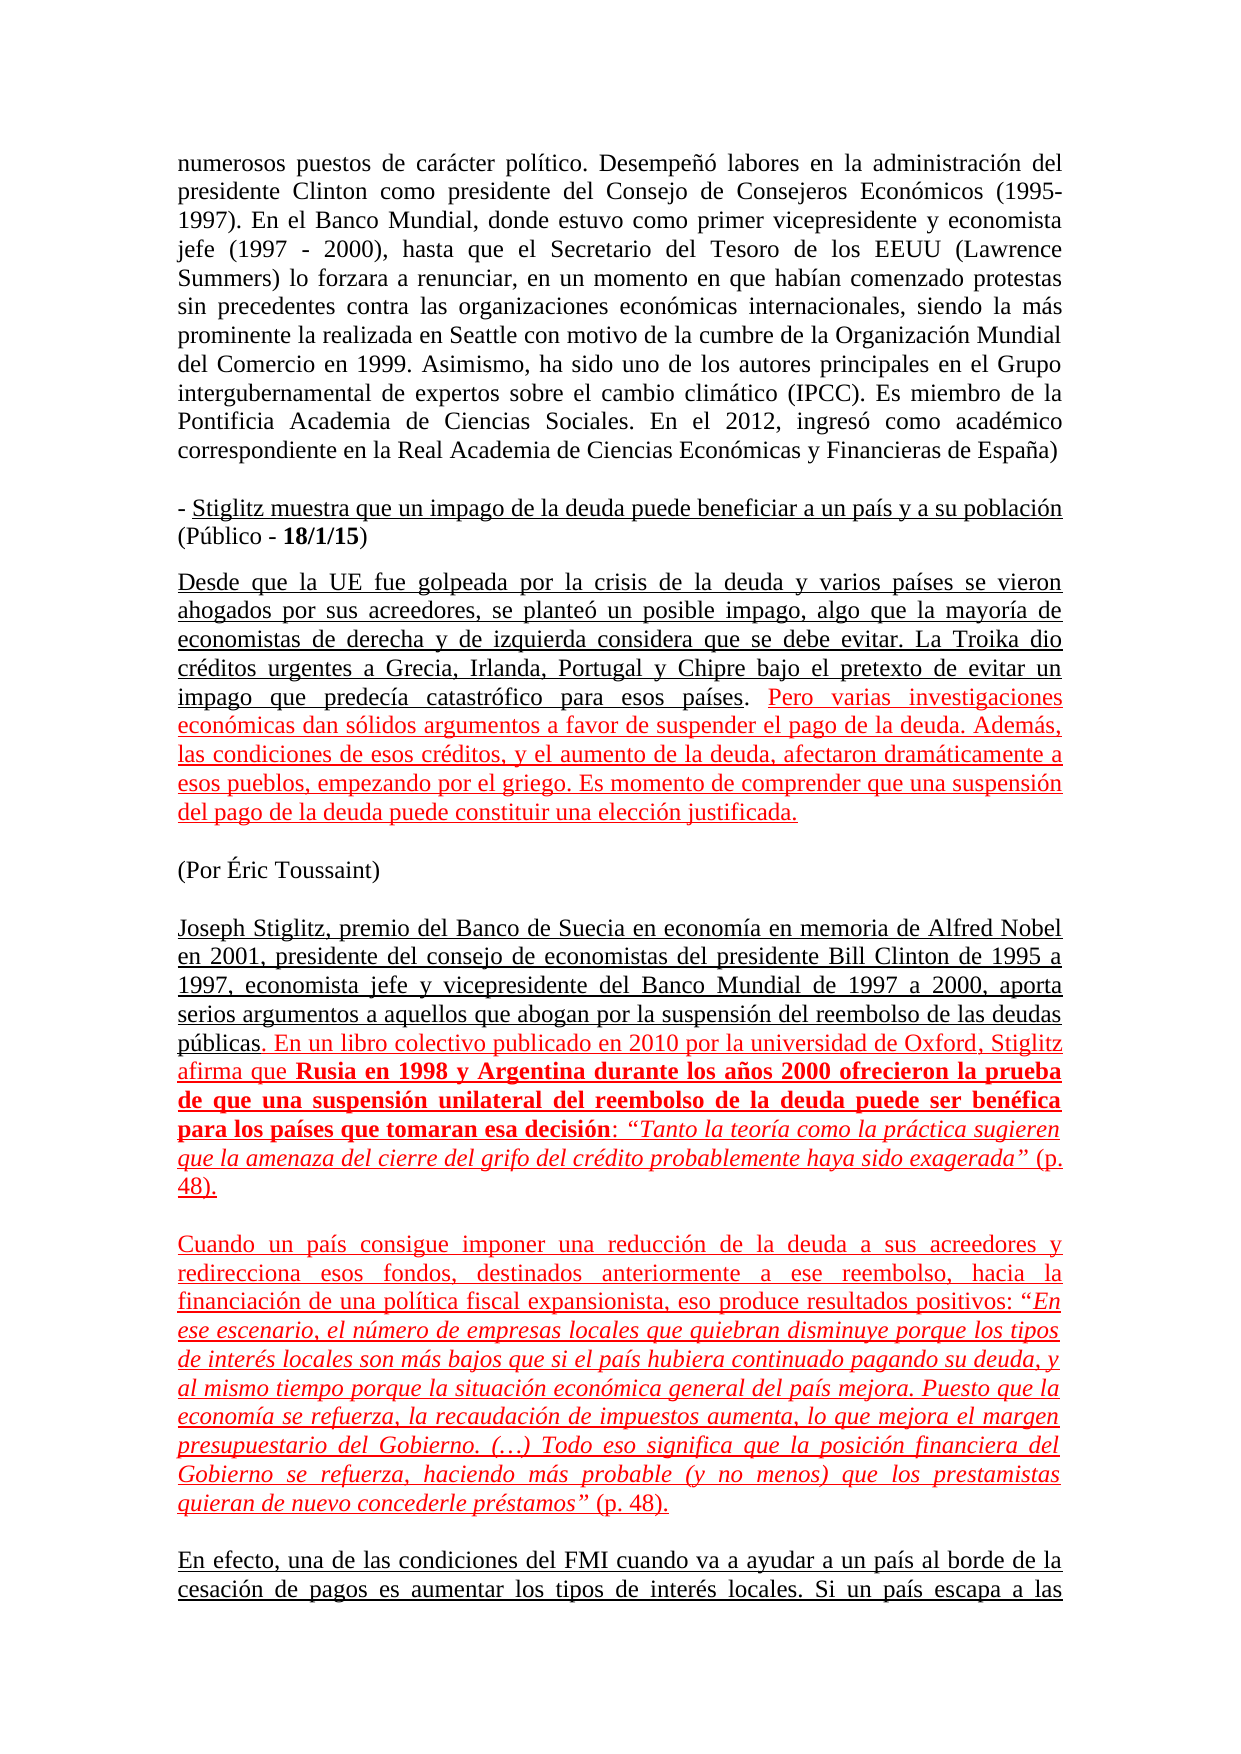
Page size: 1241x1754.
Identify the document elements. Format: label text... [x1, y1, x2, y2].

text Joseph Stiglitz, premio del Banco de Suecia en economía en memoria de Alfred Nobel en 2001, presidente del consejo de economistas del presidente Bill Clinton de 1995 a 1997, economista jefe y vicepresidente del Banco Mundial de 1997 a 2000, aporta serios argumentos a aquellos que abogan por la suspensión del reembolso de las deudas públicas. En un libro colectivo publicado en 2010 por la universidad de Oxford, Stiglitz afirma que Rusia en 1998 y Argentina durante los años 2000 ofrecieron la prueba de que una suspensión unilateral del reembolso de la deuda puede ser benéfica para los países que tomaran esa decisión: “Tanto la teoría como la práctica sugieren que la amenaza del cierre del grifo del crédito probablemente haya sido exagerada” (p. 48). Cuando un país consigue imponer una reducción de la deuda a sus acreedores y redirecciona esos fondos, destinados anteriormente a ese reembolso, hacia la financiación de una política fiscal expansionista, eso produce resultados positivos: “En ese escenario, el número de empresas locales que quiebran disminuye porque los tipos de interés locales son más bajos que si el país hubiera continuado pagando su deuda, y al mismo tiempo porque la situación económica general del país mejora. Puesto que la economía se refuerza, la recaudación de impuestos aumenta, lo que mejora el margen presupuestario del Gobierno. (…) Todo eso significa que la posición financiera del Gobierno se refuerza, haciendo más probable (y no menos) que los prestamistas quieran de nuevo concederle préstamos” (p. 48). [177, 1284, 1063, 1516]
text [177, 1572, 1063, 1599]
text Desde que la UE fue golpeada por la crisis de la deuda y varios países se vieron ahogados por sus acreedores, se planteó un posible impago, algo que la mayoría de economistas de derecha y de izquierda considera que se debe evitar. La Troika dio créditos urgentes a Grecia, Irlanda, Portugal y Chipre bajo el pretexto de evitar un impago que predecía catastrófico para esos países. Pero varias investigaciones económicas dan sólidos argumentos a favor de suspender el pago de la deuda. Además, las condiciones de esos créditos, y el aumento de la deuda, afectaron dramáticamente a esos pueblos, empezando por el griego. Es momento de comprender que una suspensión del pago de la deuda puede constituir una elección justificada. [177, 650, 1063, 764]
text (Por Éric Toussaint) [177, 855, 1063, 883]
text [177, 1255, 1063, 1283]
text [177, 148, 1063, 464]
text - Stiglitz muestra que un impago de la deuda puede beneficiar a un país y a su población (Público - 18/1/15) [177, 493, 1063, 550]
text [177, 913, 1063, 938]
text Joseph Stiglitz, premio del Banco de Suecia en economía en memoria de Alfred Nobel en 2001, presidente del consejo de economistas del presidente Bill Clinton de 1995 a 1997, economista jefe y vicepresidente del Banco Mundial de 1997 a 2000, aporta serios argumentos a aquellos que abogan por la suspensión del reembolso de las deudas públicas. En un libro colectivo publicado en 2010 por la universidad de Oxford, Stiglitz afirma que Rusia en 1998 y Argentina durante los años 2000 ofrecieron la prueba de que una suspensión unilateral del reembolso de la deuda puede ser benéfica para los países que tomaran esa decisión: “Tanto la teoría como la práctica sugieren que la amenaza del cierre del grifo del crédito probablemente haya sido exagerada” (p. 48). Cuando un país consigue imponer una reducción de la deuda a sus acreedores y redirecciona esos fondos, destinados anteriormente a ese reembolso, hacia la financiación de una política fiscal expansionista, eso produce resultados positivos: “En ese escenario, el número de empresas locales que quiebran disminuye porque los tipos de interés locales son más bajos que si el país hubiera continuado pagando su deuda, y al mismo tiempo porque la situación económica general del país mejora. Puesto que la economía se refuerza, la recaudación de impuestos aumenta, lo que mejora el margen presupuestario del Gobierno. (…) Todo eso significa que la posición financiera del Gobierno se refuerza, haciendo más probable (y no menos) que los prestamistas quieran de nuevo concederle préstamos” (p. 48). [177, 1054, 1063, 1168]
